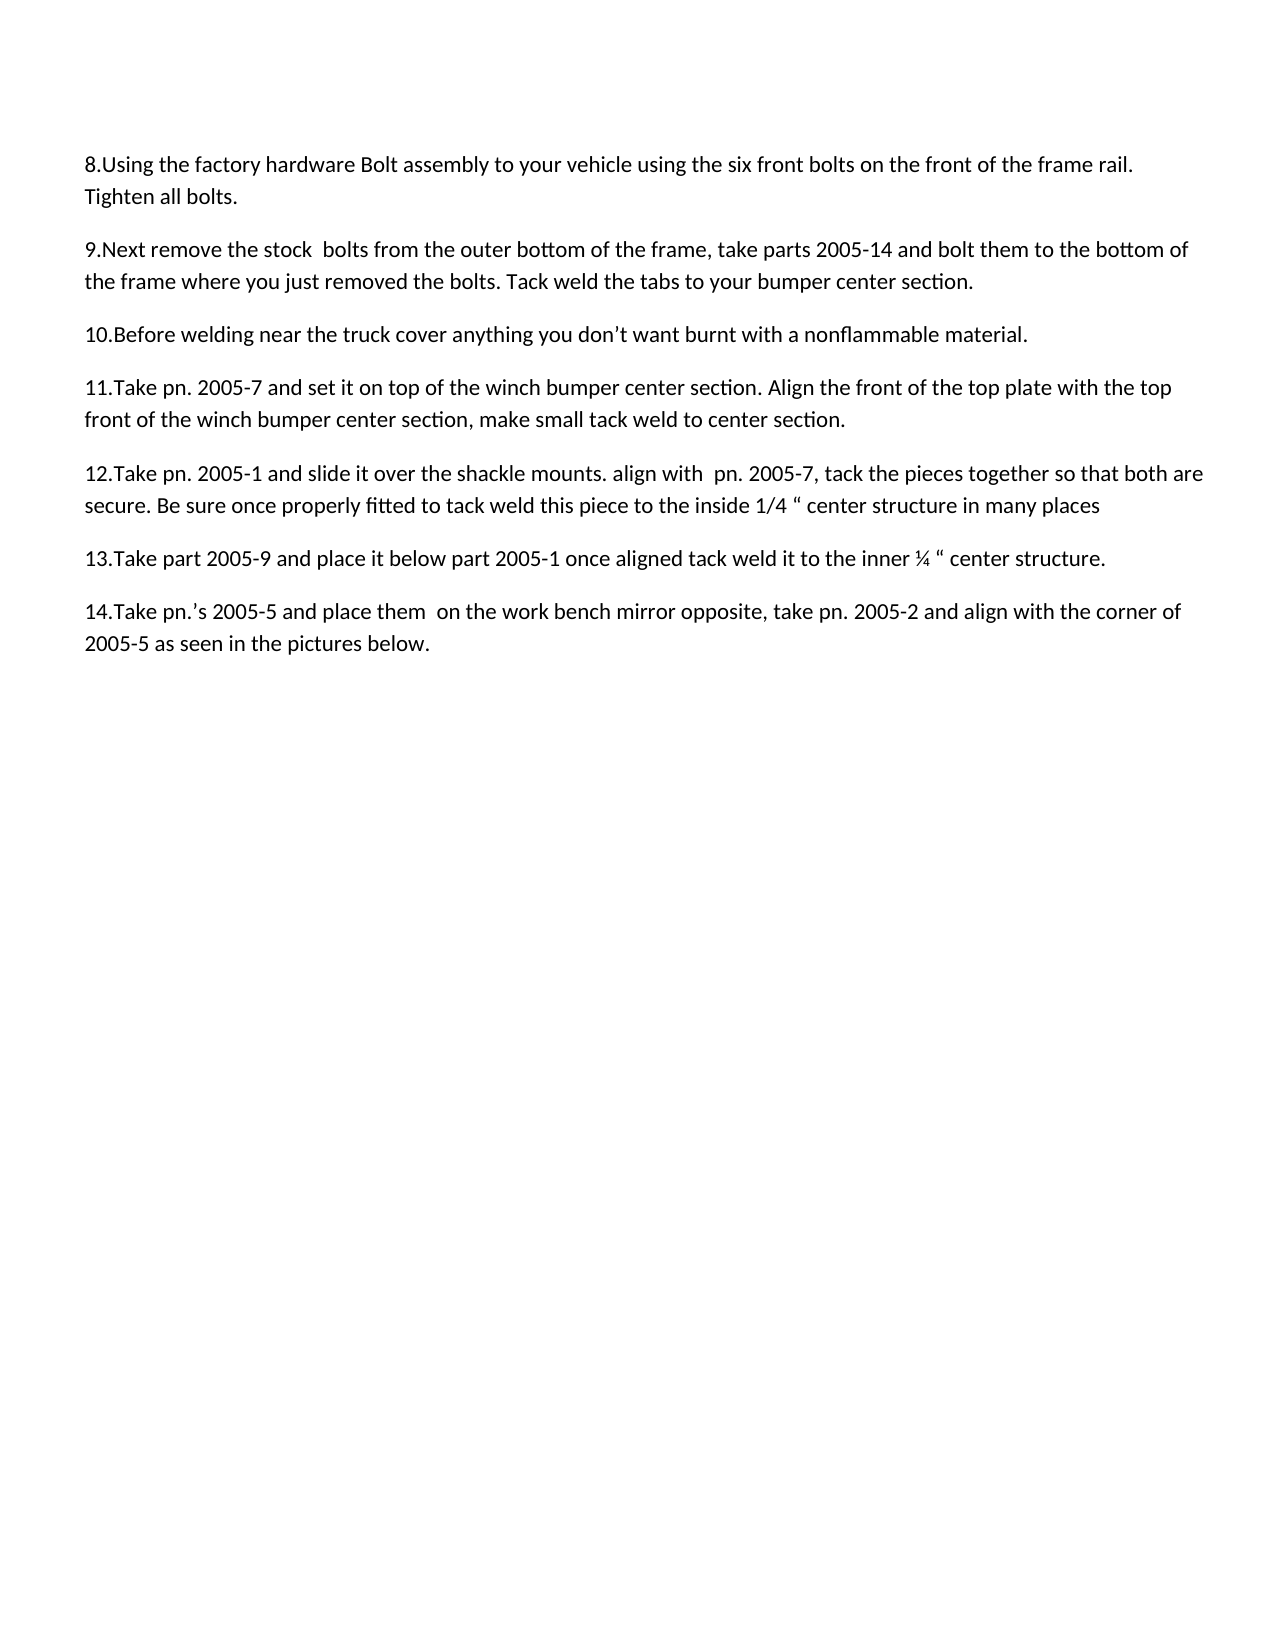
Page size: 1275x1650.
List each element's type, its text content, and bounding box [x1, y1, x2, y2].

text 13.Take part 2005-9 and place it below part 2005-1 once aligned tack weld it to the inner ¼ “ center structure. [84, 544, 1209, 572]
text 12.Take pn. 2005-1 and slide it over the shackle mounts. align with pn. 2005-7, tack the pieces together so that both are secure. Be sure once properly fitted to tack weld this piece to the inside 1/4 “ center structure in many places [84, 459, 1209, 519]
text 8.Using the factory hardware Bolt assembly to your vehicle using the six front bolts on the front of the frame rail. Tighten all bolts. [84, 150, 1209, 210]
text 10.Before welding near the truck cover anything you don’t want burnt with a nonflammable material. [84, 320, 1209, 348]
text 11.Take pn. 2005-7 and set it on top of the winch bumper center section. Align the front of the top plate with the top front of the winch bumper center section, make small tack weld to center section. [84, 373, 1209, 434]
text 14.Take pn.’s 2005-5 and place them on the work bench mirror opposite, take pn. 2005-2 and align with the corner of 2005-5 as seen in the pictures below. [84, 597, 1209, 657]
text 9.Next remove the stock bolts from the outer bottom of the frame, take parts 2005-14 and bolt them to the bottom of the frame where you just removed the bolts. Tack weld the tabs to your bumper center section. [84, 235, 1209, 295]
